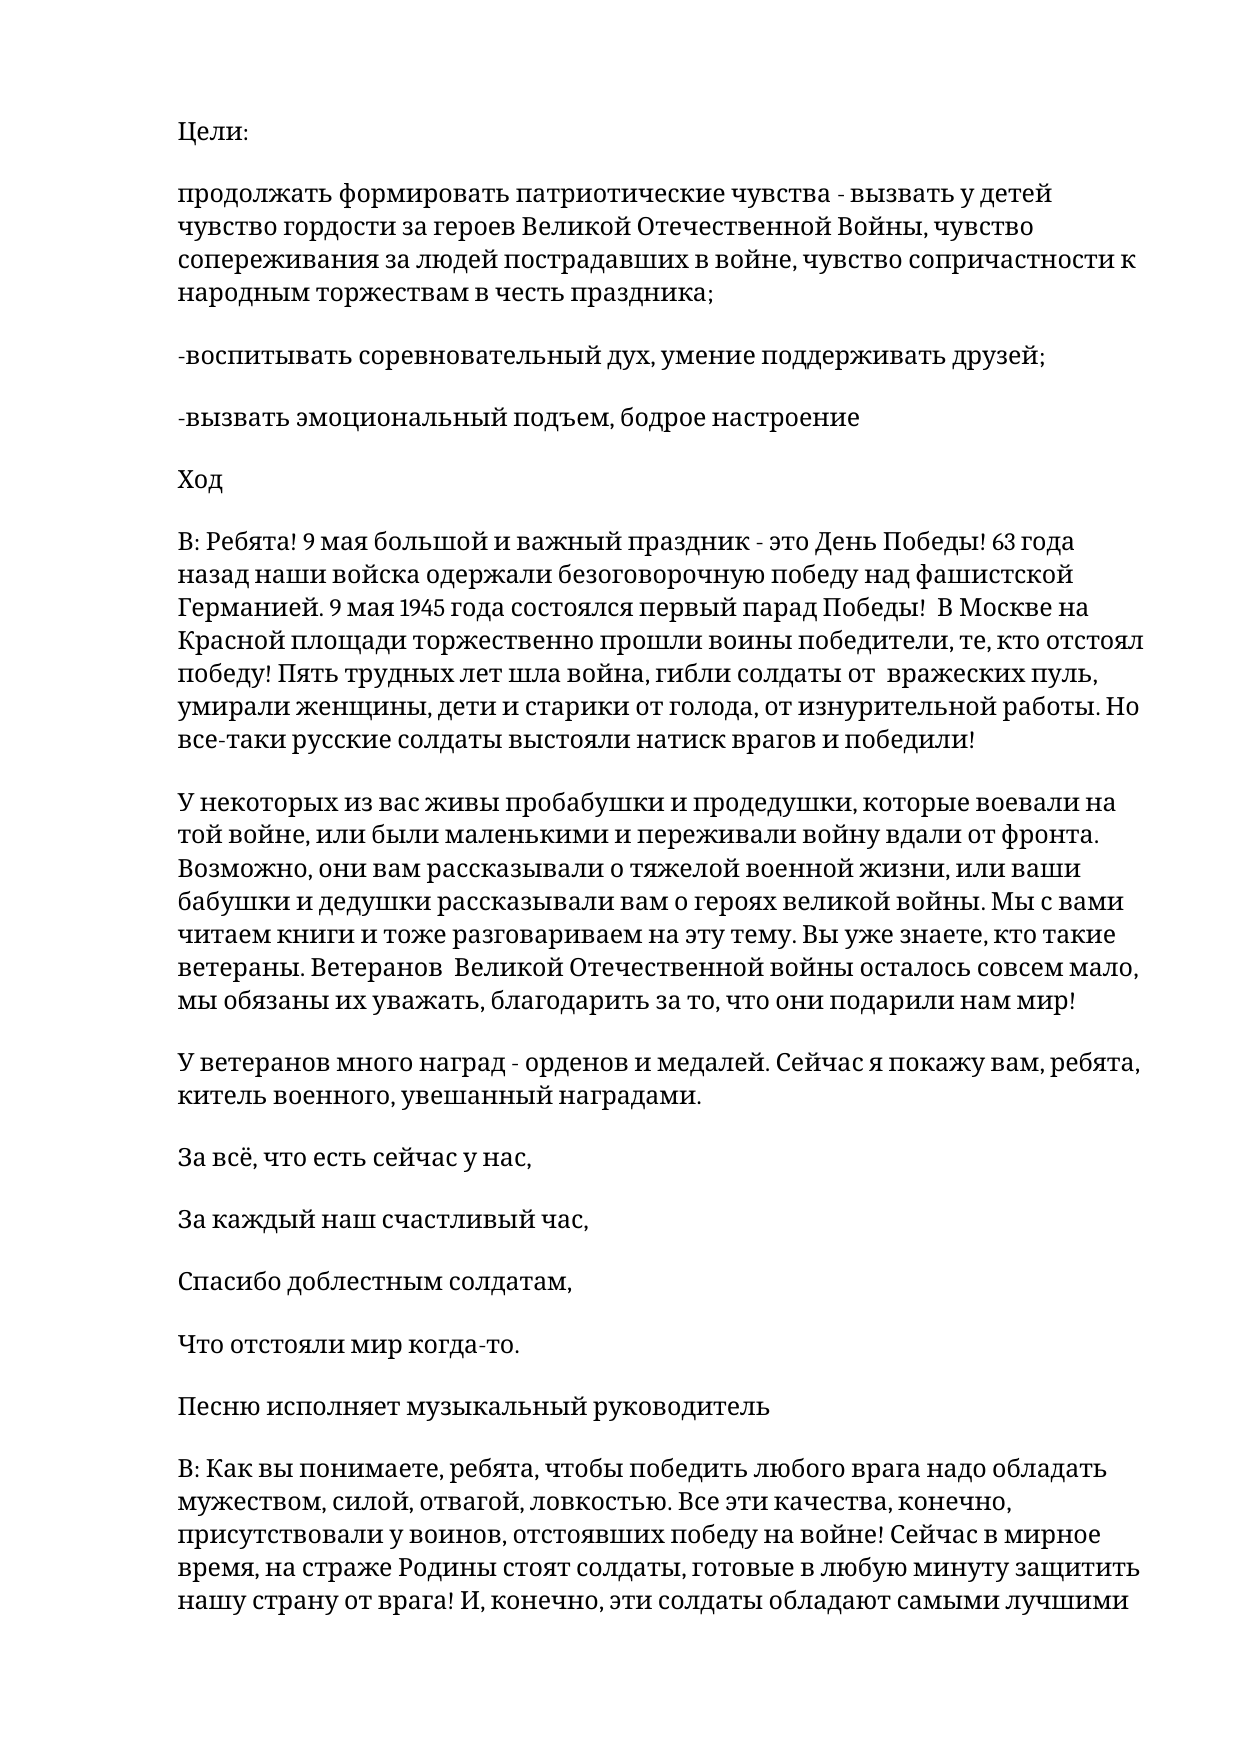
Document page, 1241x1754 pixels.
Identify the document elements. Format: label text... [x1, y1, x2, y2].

text Спасибо доблестным солдатам, [177, 1268, 1152, 1297]
text За каждый наш счастливый час, [177, 1206, 1152, 1235]
text У ветеранов много наград - орденов и медалей. Сейчас я покажу вам, ребята, китель военного, увешанный наградами. [177, 1049, 1152, 1111]
text Цели: [177, 118, 1152, 147]
text Ход [177, 466, 1152, 495]
text -воспитывать соревновательный дух, умение поддерживать друзей; [177, 342, 1152, 370]
text Песню исполняет музыкальный руководитель [177, 1393, 1152, 1421]
text продолжать формировать патриотические чувства - вызвать у детей чувство гордости за героев Великой Отечественной Войны, чувство сопереживания за людей пострадавших в войне, чувство сопричастности к народным торжествам в честь праздника; [177, 180, 1152, 308]
text Что отстояли мир когда-то. [177, 1331, 1152, 1359]
text -вызвать эмоциональный подъем, бодрое настроение [177, 404, 1152, 432]
text За всё, что есть сейчас у нас, [177, 1144, 1152, 1173]
text В: Ребята! 9 мая большой и важный праздник - это День Победы! 63 года назад наши войска одержали безоговорочную победу над фашистской Германией. 9 мая 1945 года состоялся первый парад Победы! В Москве на Красной площади торжественно прошли воины победители, те, кто отстоял победу! Пять трудных лет шла война, гибли солдаты от вражеских пуль, умирали женщины, дети и старики от голода, от изнурительной работы. Но все-таки русские солдаты выстояли натиск врагов и победили! [177, 528, 1152, 755]
text У некоторых из вас живы пробабушки и продедушки, которые воевали на той войне, или были маленькими и переживали войну вдали от фронта. Возможно, они вам рассказывали о тяжелой военной жизни, или ваши бабушки и дедушки рассказывали вам о героях великой войны. Мы с вами читаем книги и тоже разговариваем на эту тему. Вы уже знаете, кто такие ветераны. Ветеранов Великой Отечественной войны осталось совсем мало, мы обязаны их уважать, благодарить за то, что они подарили нам мир! [177, 788, 1152, 1015]
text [177, 1455, 1152, 1616]
